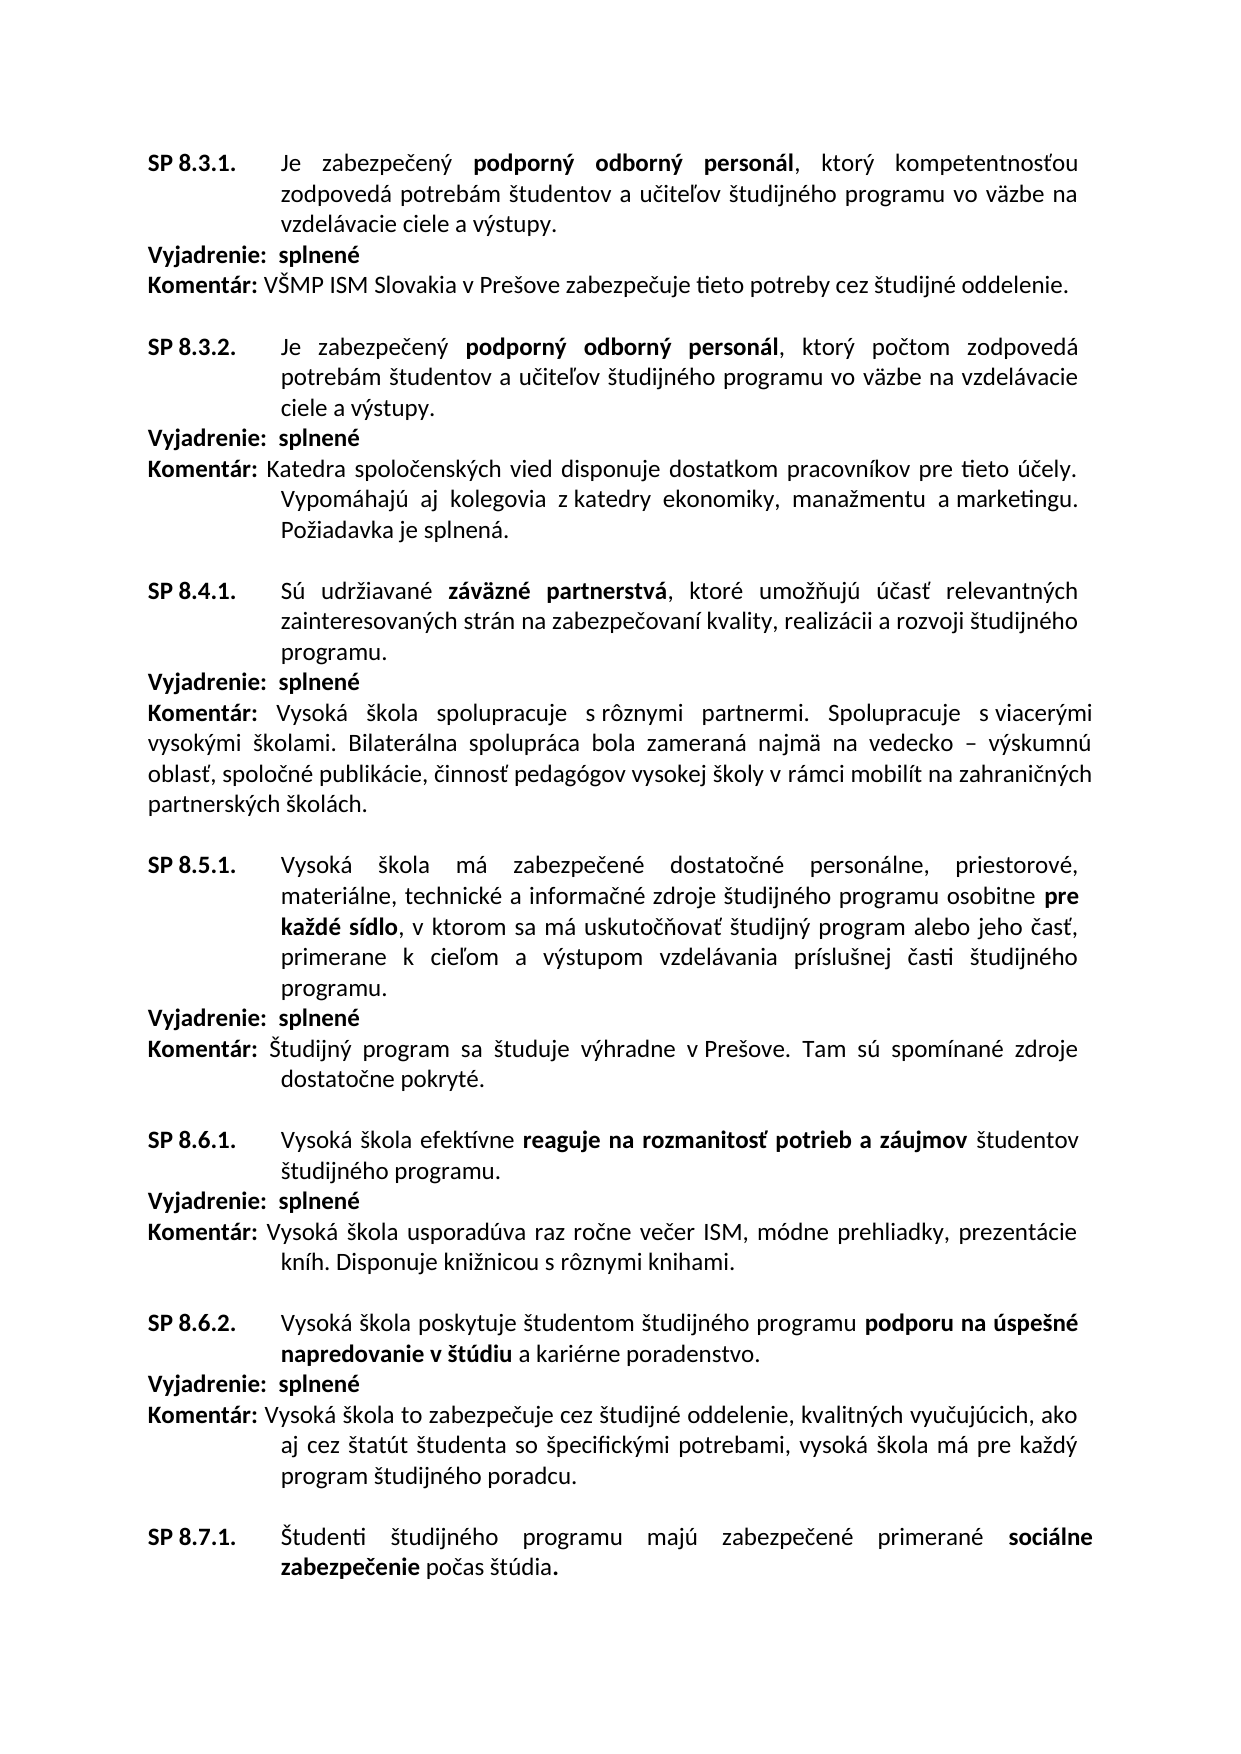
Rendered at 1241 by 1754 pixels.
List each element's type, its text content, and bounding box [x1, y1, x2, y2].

text SP 8.3.2. Je zabezpečený podporný odborný personál, ktorý počtom zodpovedá potrebám študentov a učiteľov študijného programu vo väzbe na vzdelávacie ciele a výstupy. [148, 331, 1079, 422]
text SP 8.5.1. Vysoká škola má zabezpečené dostatočné personálne, priestorové, materiálne, technické a informačné zdroje študijného programu osobitne pre každé sídlo, v ktorom sa má uskutočňovať študijný program alebo jeho časť, primerane k cieľom a výstupom vzdelávania príslušnej časti študijného programu. [148, 849, 1079, 1002]
text Komentár: Vysoká škola spolupracuje s rôznymi partnermi. Spolupracuje s viacerými vysokými školami. Bilaterálna spolupráca bola zameraná najmä na vedecko – výskumnú oblasť, spoločné publikácie, činnosť pedagógov vysokej školy v rámci mobilít na zahraničných partnerských školách. [148, 697, 1093, 819]
text Komentár: VŠMP ISM Slovakia v Prešove zabezpečuje tieto potreby cez študijné oddelenie. [148, 270, 1078, 300]
text SP 8.6.2. Vysoká škola poskytuje študentom študijného programu podporu na úspešné napredovanie v štúdiu a kariérne poradenstvo. [148, 1307, 1079, 1368]
text SP 8.7.1. Študenti študijného programu majú zabezpečené primerané sociálne zabezpečenie počas štúdia. [148, 1521, 1093, 1582]
text Vyjadrenie: [148, 1368, 1078, 1399]
text Komentár: Katedra spoločenských vied disponuje dostatkom pracovníkov pre tieto účely. Vypomáhajú aj kolegovia z katedry ekonomiky, manažmentu a marketingu. Požiadavka je splnená. [148, 453, 1078, 544]
text Vyjadrenie: [148, 666, 1078, 697]
text Komentár: Študijný program sa študuje výhradne v Prešove. Tam sú spomínané zdroje dostatočne pokryté. [148, 1033, 1078, 1094]
text Vyjadrenie: [148, 1002, 1078, 1033]
text Komentár: Vysoká škola to zabezpečuje cez študijné oddelenie, kvalitných vyučujúcich, ako aj cez štatút študenta so špecifickými potrebami, vysoká škola má pre každý program študijného poradcu. [148, 1399, 1078, 1491]
text SP 8.6.1. Vysoká škola efektívne reaguje na rozmanitosť potrieb a záujmov študentov študijného programu. [148, 1124, 1079, 1185]
text Komentár: Vysoká škola usporadúva raz ročne večer ISM, módne prehliadky, prezentácie kníh. Disponuje knižnicou s rôznymi knihami. [148, 1216, 1078, 1277]
text Vyjadrenie: [148, 239, 1078, 270]
text Vyjadrenie: [148, 1185, 1078, 1216]
text SP 8.3.1. Je zabezpečený podporný odborný personál, ktorý kompetentnosťou zodpovedá potrebám študentov a učiteľov študijného programu vo väzbe na vzdelávacie ciele a výstupy. [148, 148, 1079, 239]
text SP 8.4.1. Sú udržiavané záväzné partnerstvá, ktoré umožňujú účasť relevantných zainteresovaných strán na zabezpečovaní kvality, realizácii a rozvoji študijného programu. [148, 575, 1079, 666]
text Vyjadrenie: [148, 422, 1078, 453]
